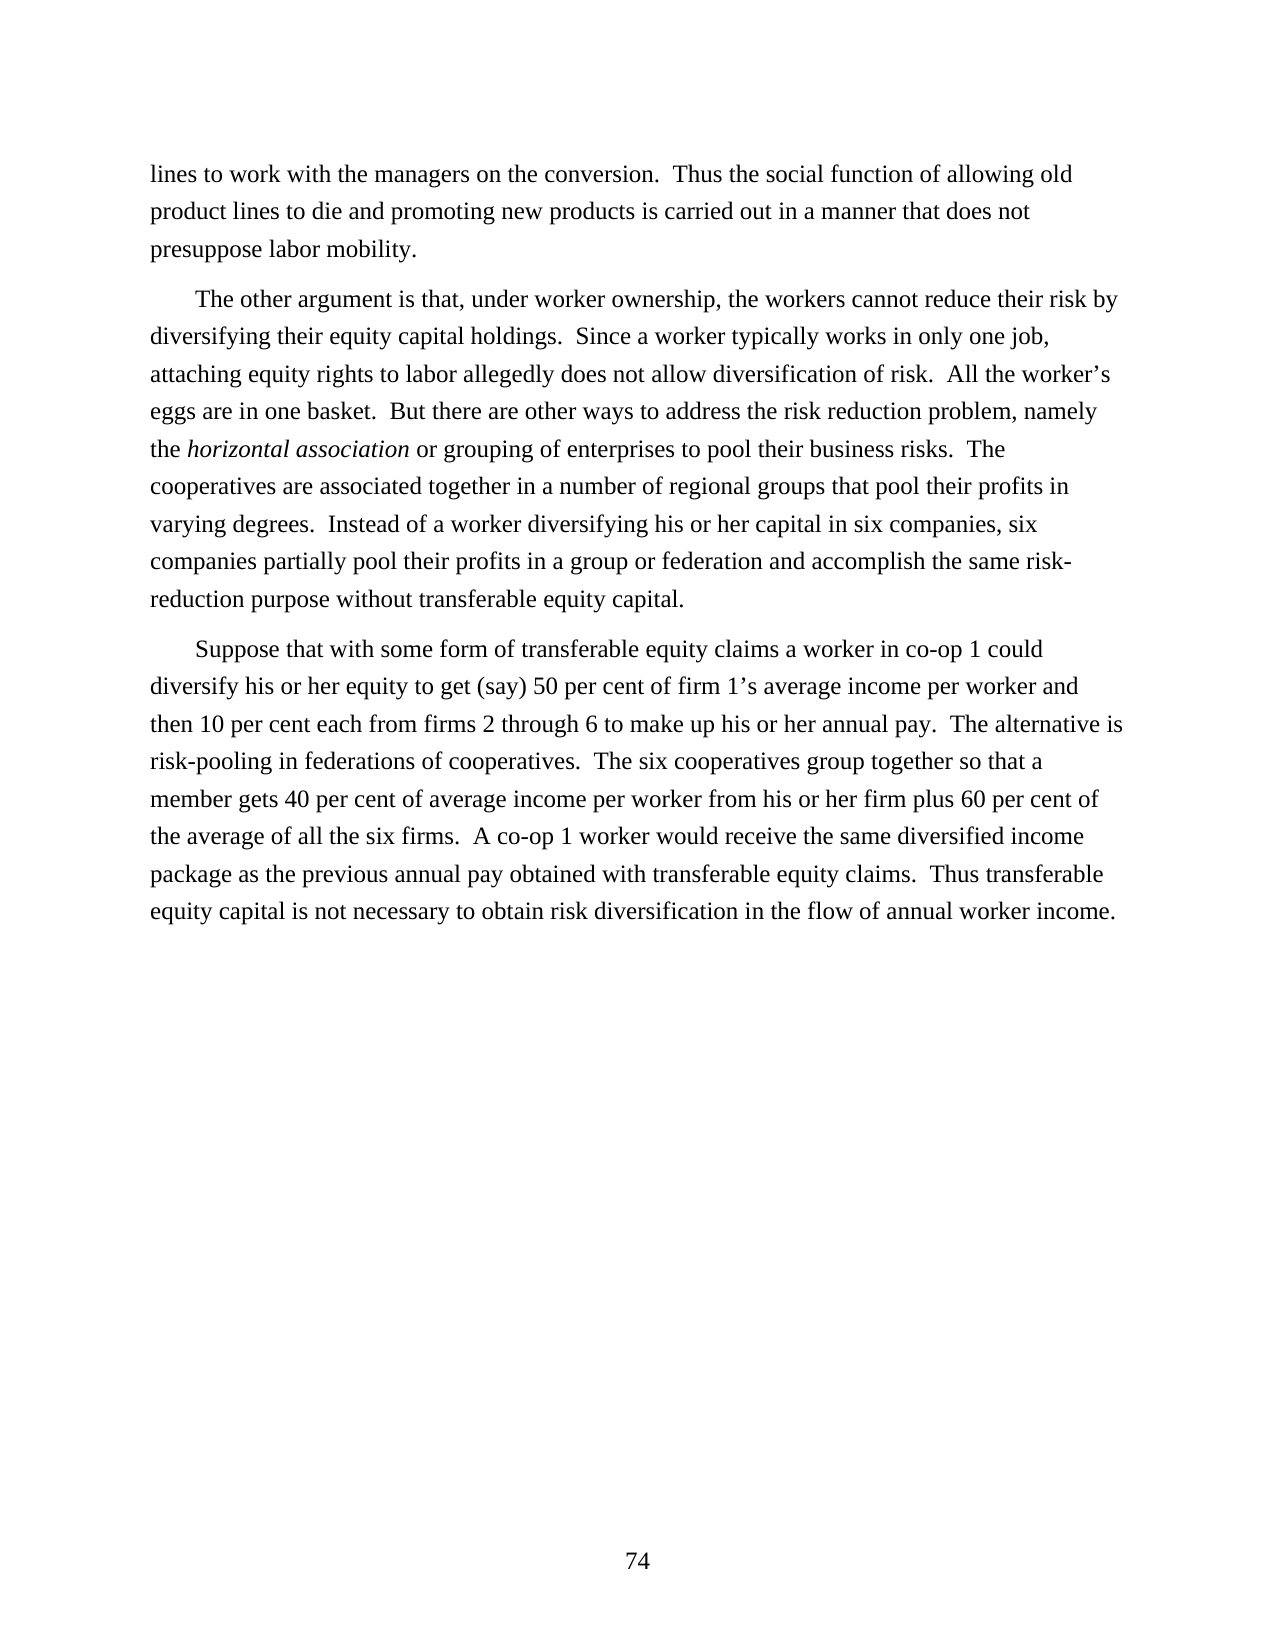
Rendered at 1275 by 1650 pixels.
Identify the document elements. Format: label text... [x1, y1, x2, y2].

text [150, 150, 1125, 262]
text Suppose that with some form of transferable equity claims a worker in co-op 1 could diversify his or her equity to get (say) 50 per cent of firm 1’s average income per worker and then 10 per cent each from firms 2 through 6 to make up his or her annual pay. The alternative is risk-pooling in federations of cooperatives. The six cooperatives group together so that a member gets 40 per cent of average income per worker from his or her firm plus 60 per cent of the average of all the six firms. A co-op 1 worker would receive the same diversified income package as the previous annual pay obtained with transferable equity claims. Thus transferable equity capital is not necessary to obtain risk diversification in the flow of annual worker income. [150, 625, 1125, 925]
text The other argument is that, under worker ownership, the workers cannot reduce their risk by diversifying their equity capital holdings. Since a worker typically works in only one job, attaching equity rights to labor allegedly does not allow diversification of risk. All the worker’s eggs are in one basket. But there are other ways to address the risk reduction problem, namely the horizontal association or grouping of enterprises to pool their business risks. The cooperatives are associated together in a number of regional groups that pool their profits in varying degrees. Instead of a worker diversifying his or her capital in six companies, six companies partially pool their profits in a group or federation and accomplish the same risk-reduction purpose without transferable equity capital. [150, 275, 1125, 612]
